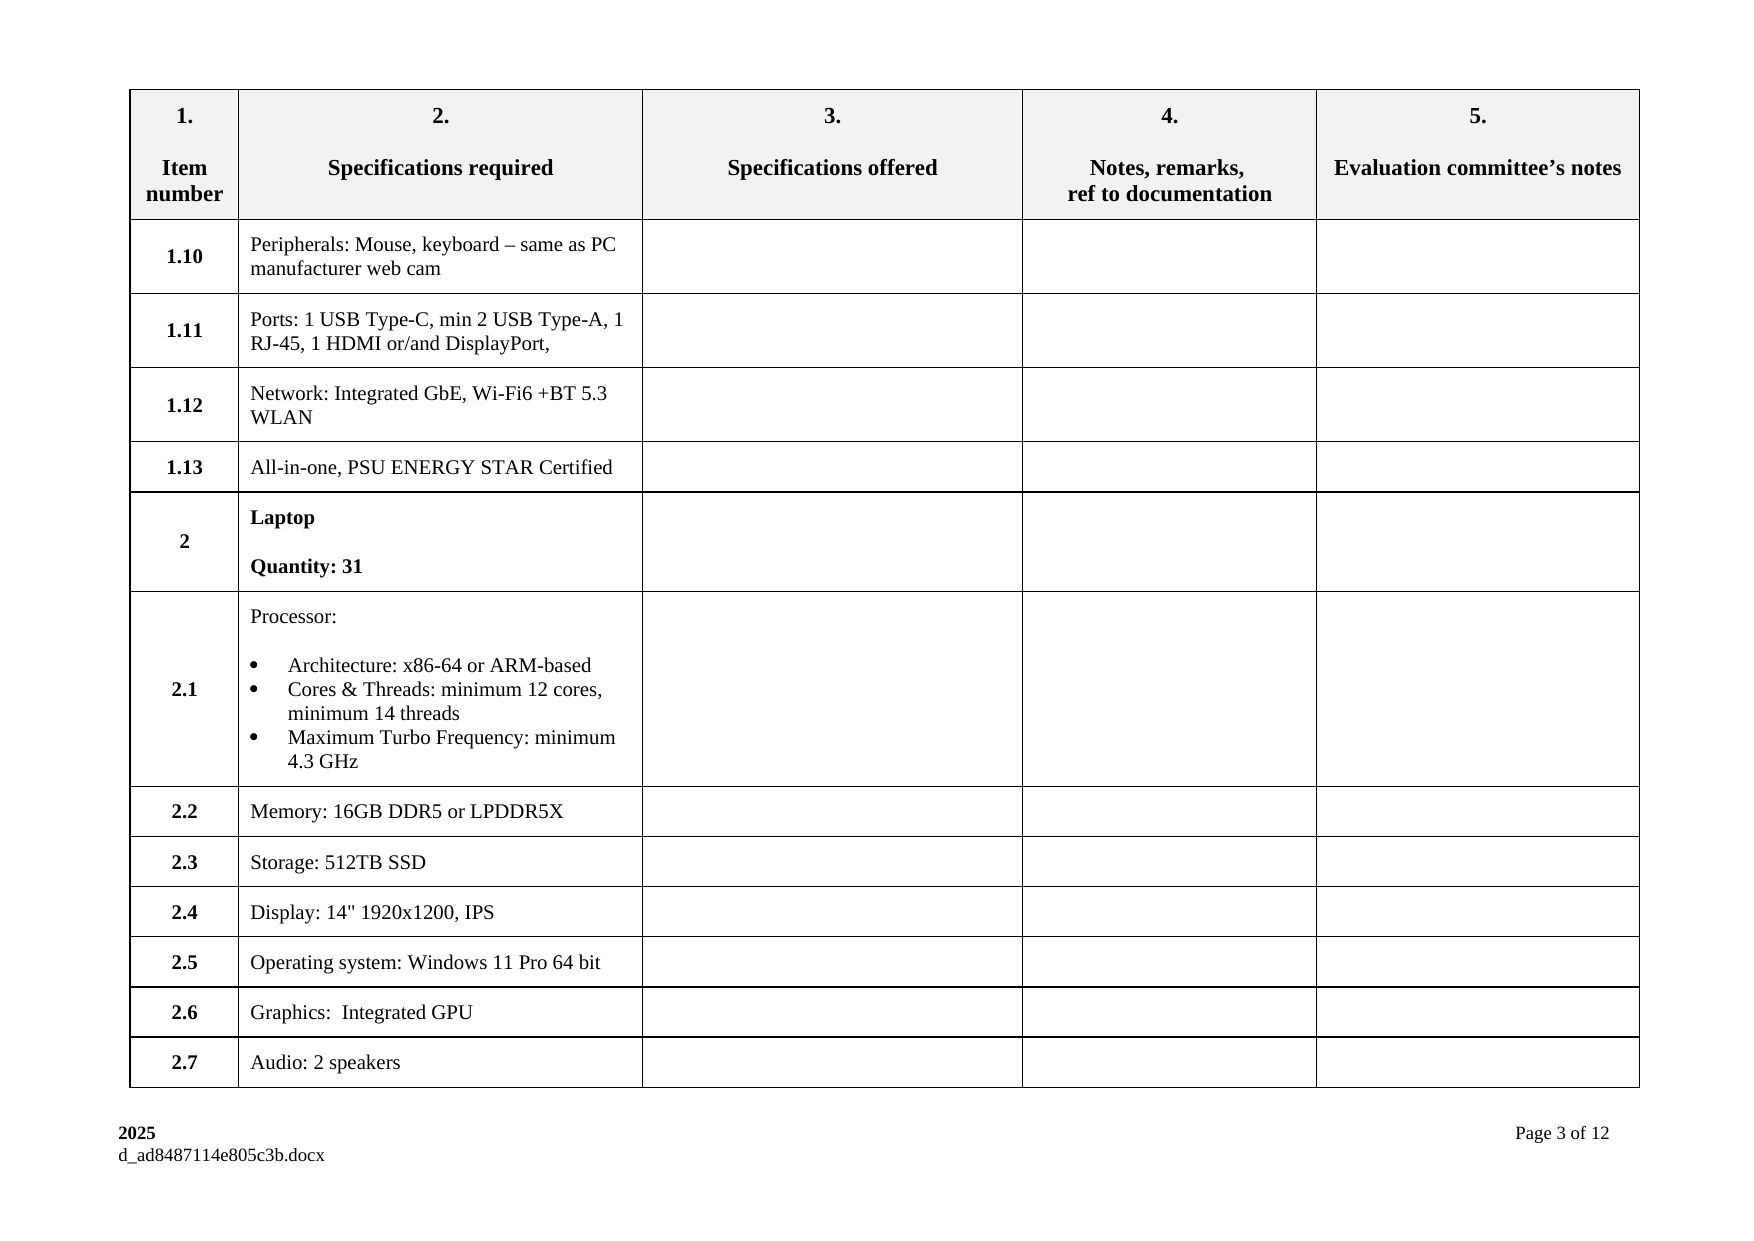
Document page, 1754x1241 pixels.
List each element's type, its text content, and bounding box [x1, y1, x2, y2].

table_cell [1023, 937, 1316, 986]
table_cell 2.3 [131, 837, 238, 886]
table_cell [1023, 294, 1316, 367]
table_cell [1317, 937, 1639, 986]
table_cell [1317, 294, 1639, 367]
table_cell 2.4 [131, 887, 238, 936]
table_cell [1317, 442, 1639, 491]
table_cell 2.7 [131, 1038, 238, 1087]
table_cell [643, 368, 1022, 441]
table_cell [643, 220, 1022, 293]
table_cell [1317, 1038, 1639, 1087]
table_cell [643, 1038, 1022, 1087]
table_header 3. Specifications offered [643, 90, 1022, 219]
table_cell [1317, 988, 1639, 1036]
table_cell [643, 937, 1022, 986]
table_cell 2.5 [131, 937, 238, 986]
table_cell [643, 787, 1022, 836]
table_cell [1317, 887, 1639, 936]
table_cell Audio: 2 speakers [239, 1038, 642, 1087]
table_cell Processor: Architecture: x86-64 or ARM-based Cores & Threads: minimum 12 cores, minimum 14 threads Maximum Turbo Frequency: minimum 4.3 GHz [239, 592, 642, 786]
table_cell [1023, 493, 1316, 591]
table_cell [1023, 592, 1316, 786]
table_cell 1.13 [131, 442, 238, 491]
table_cell [1317, 837, 1639, 886]
table_cell 1.12 [131, 368, 238, 441]
table_cell 2.6 [131, 988, 238, 1036]
table_cell Ports: 1 USB Type-C, min 2 USB Type-A, 1 RJ-45, 1 HDMI or/and DisplayPort, [239, 294, 642, 367]
table_cell [1317, 787, 1639, 836]
table_cell 1.11 [131, 294, 238, 367]
table_cell [1023, 837, 1316, 886]
table_cell [643, 592, 1022, 786]
table_cell [643, 988, 1022, 1036]
table_cell 2 [131, 493, 238, 591]
table_cell Display: 14" 1920x1200, IPS [239, 887, 642, 936]
table_cell Laptop Quantity: 31 [239, 493, 642, 591]
table_cell 2.1 [131, 592, 238, 786]
table_cell All-in-one, PSU ENERGY STAR Certified [239, 442, 642, 491]
table_cell 2.2 [131, 787, 238, 836]
table_cell Peripherals: Mouse, keyboard – same as PC manufacturer web cam [239, 220, 642, 293]
table_cell Memory: 16GB DDR5 or LPDDR5X [239, 787, 642, 836]
table_cell Graphics: Integrated GPU [239, 988, 642, 1036]
table_header 1. Item number [131, 90, 238, 219]
table_header 5. Evaluation committee’s notes [1317, 90, 1639, 219]
table_cell [1023, 988, 1316, 1036]
table_cell Network: Integrated GbE, Wi-Fi6 +BT 5.3 WLAN [239, 368, 642, 441]
table_cell [1023, 787, 1316, 836]
table_header 2. Specifications required [239, 90, 642, 219]
table_cell [1317, 592, 1639, 786]
table_cell [643, 493, 1022, 591]
table_cell [643, 887, 1022, 936]
table_header 4. Notes, remarks, ref to documentation [1023, 90, 1316, 219]
table_cell [1023, 887, 1316, 936]
table_cell [1317, 493, 1639, 591]
table_cell Storage: 512TB SSD [239, 837, 642, 886]
table_cell [1317, 368, 1639, 441]
table_cell 1.10 [131, 220, 238, 293]
table_cell [1023, 220, 1316, 293]
table_cell [1023, 442, 1316, 491]
table_cell [1023, 1038, 1316, 1087]
table_cell Operating system: Windows 11 Pro 64 bit [239, 937, 642, 986]
table_cell [1317, 220, 1639, 293]
table_cell [1023, 368, 1316, 441]
table_cell [643, 837, 1022, 886]
table_cell [643, 294, 1022, 367]
table_cell [643, 442, 1022, 491]
